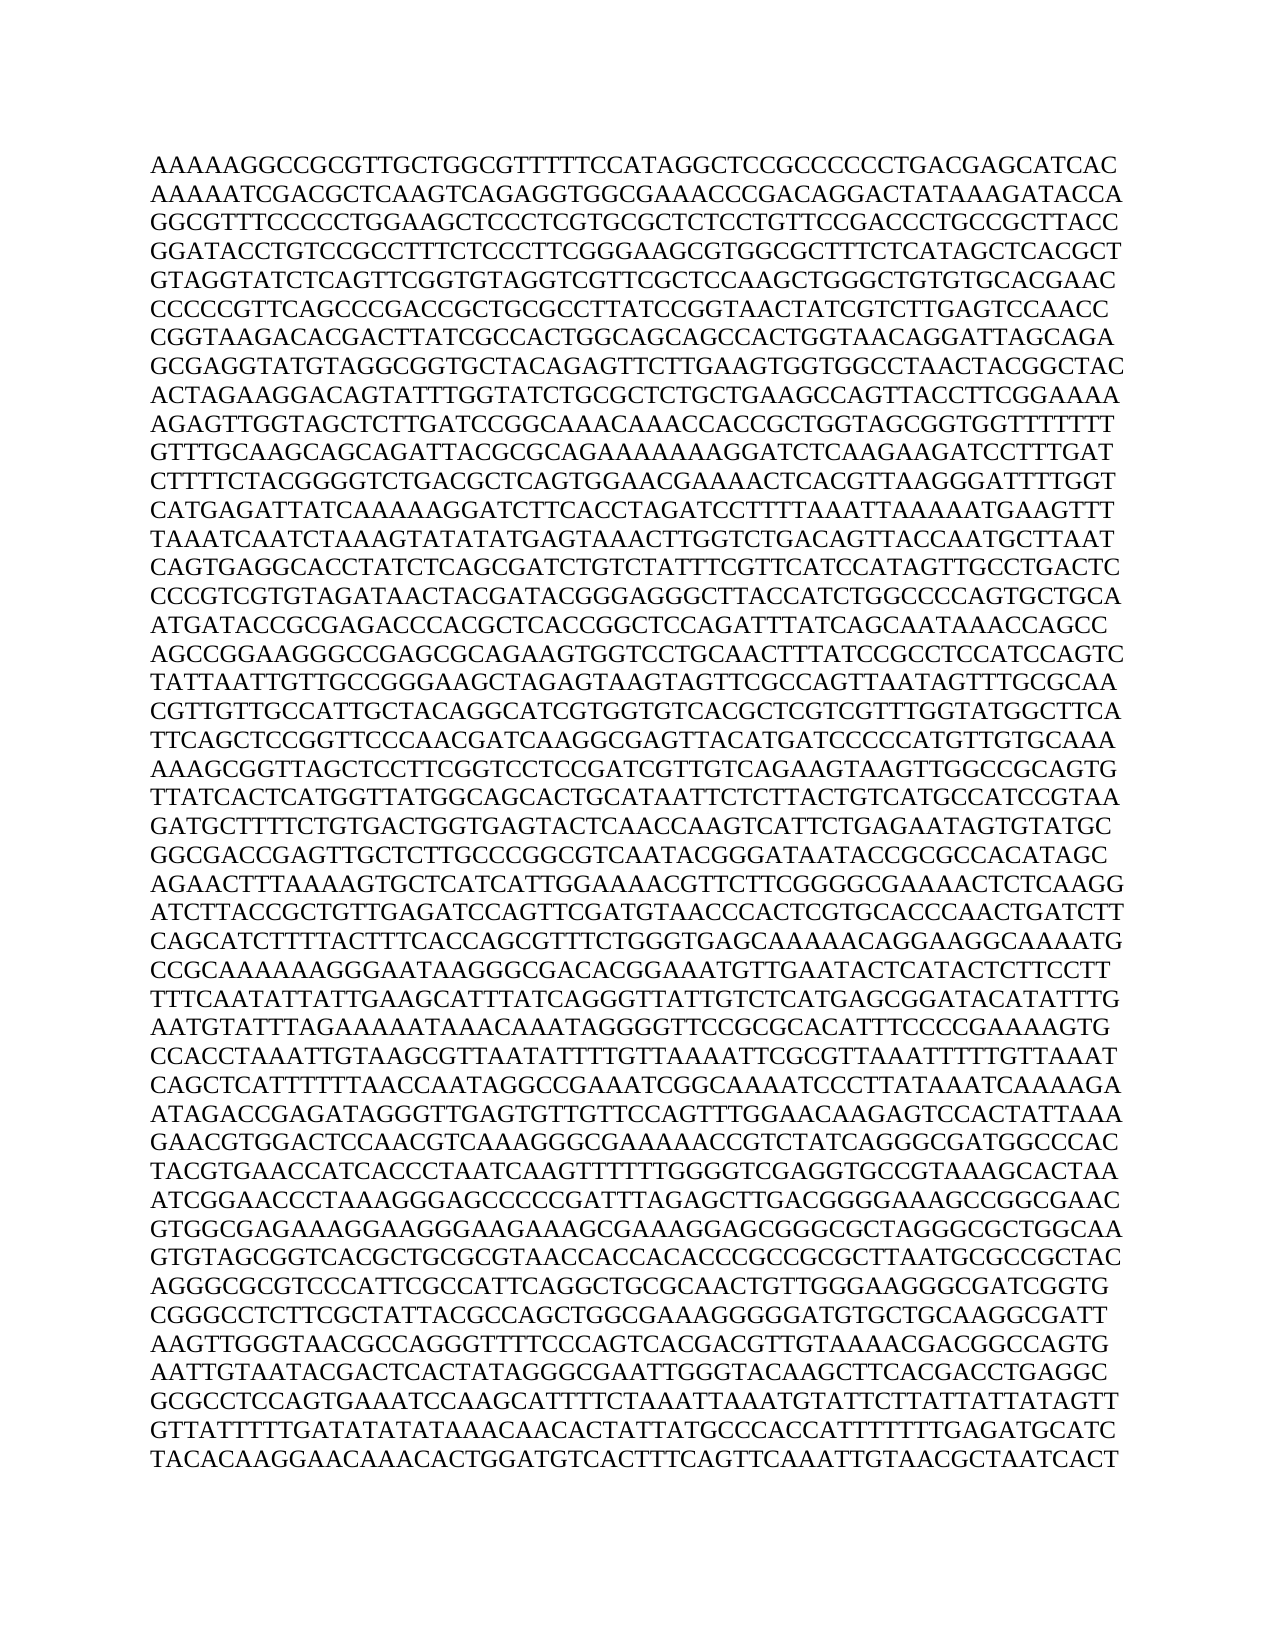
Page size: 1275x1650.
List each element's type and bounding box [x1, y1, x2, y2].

text [150, 150, 1125, 1472]
